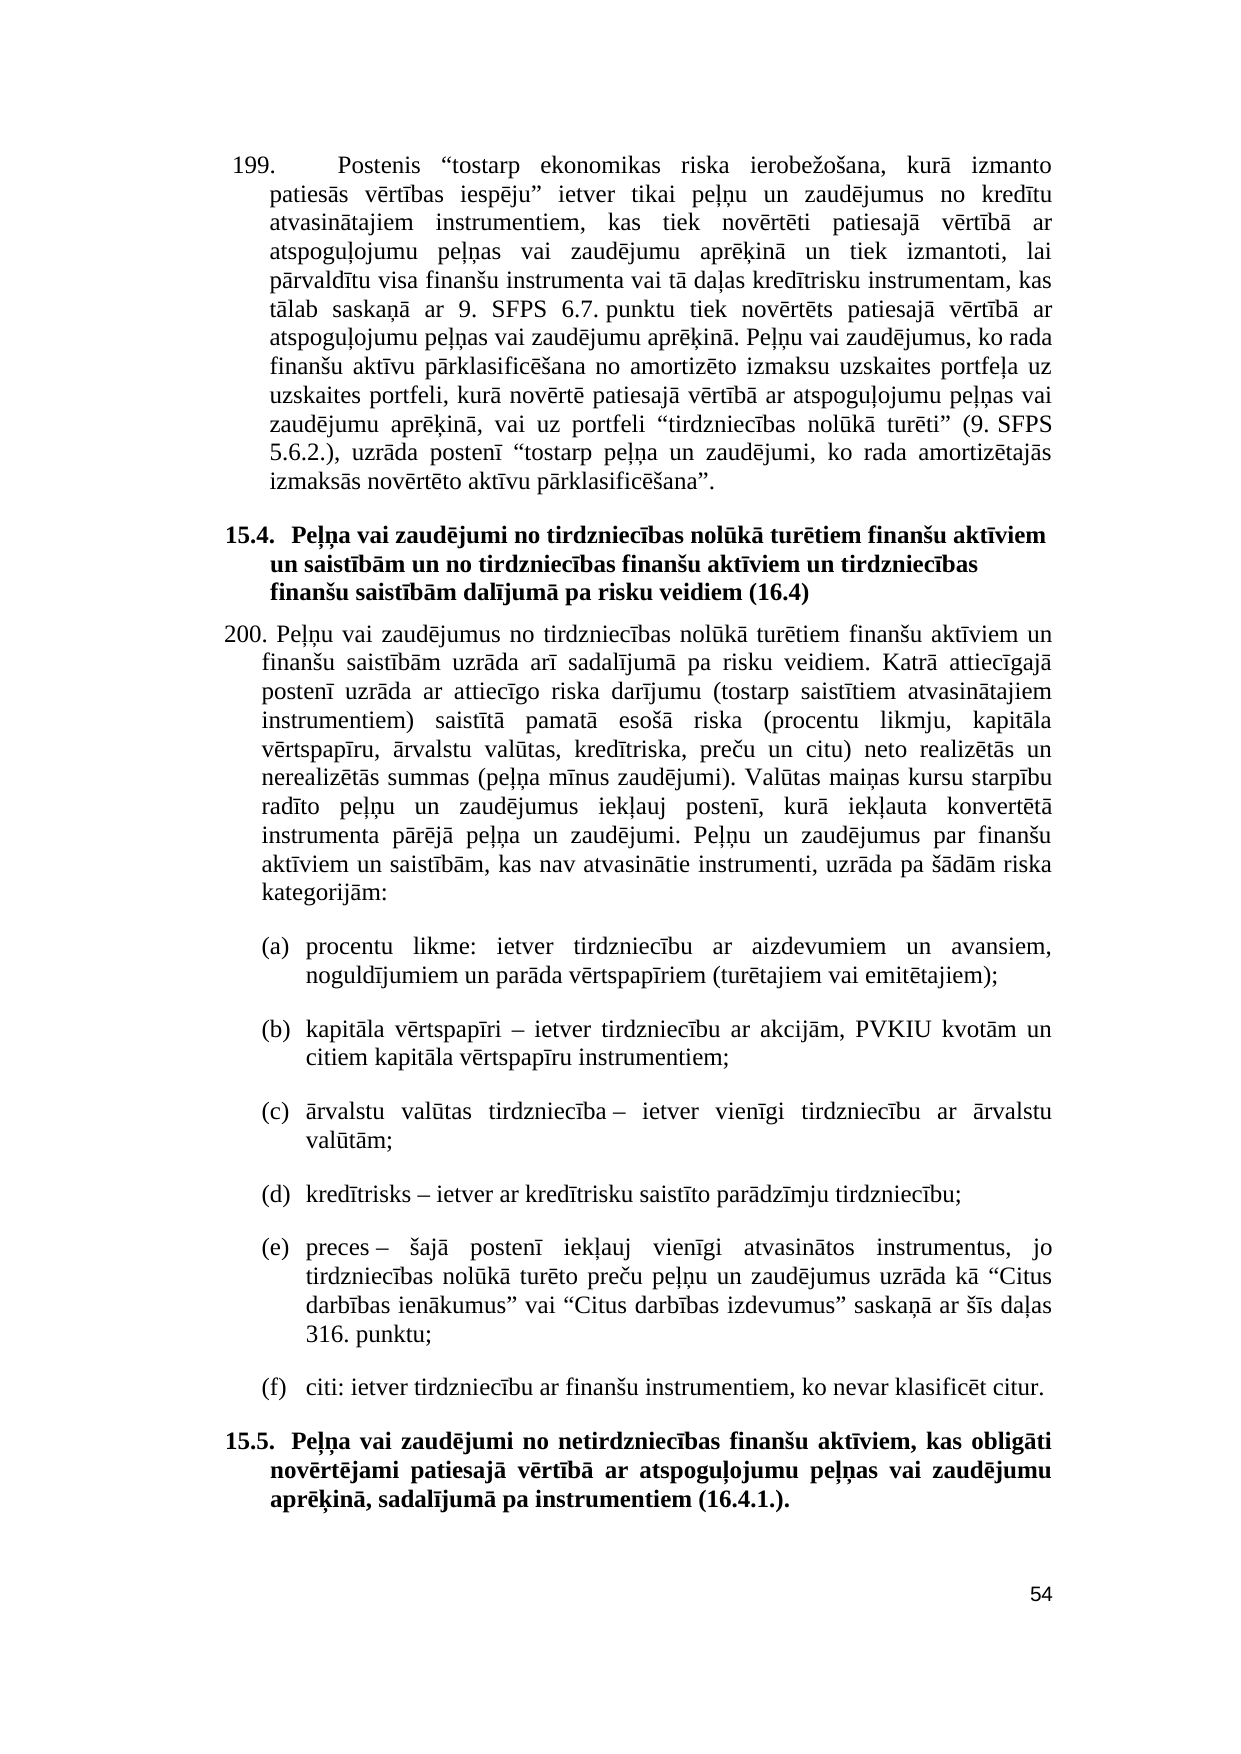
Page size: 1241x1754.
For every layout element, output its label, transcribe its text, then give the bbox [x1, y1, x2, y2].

subtitle Peļņa vai zaudējumi no netirdzniecības finanšu aktīviem, kas obligāti novērtējami patiesajā vērtībā ar atspoguļojumu peļņas vai zaudējumu aprēķinā, sadalījumā pa instrumentiem (16.4.1.). [225, 1426, 1053, 1512]
list kapitāla vērtspapīri – ietver tirdzniecību ar akcijām, PVKIU kvotām un citiem kapitāla vērtspapīru instrumentiem; [261, 1014, 1053, 1071]
text Peļņu vai zaudējumus no tirdzniecības nolūkā turētiem finanšu aktīviem un finanšu saistībām uzrāda arī sadalījumā pa risku veidiem. Katrā attiecīgajā postenī uzrāda ar attiecīgo riska darījumu (tostarp saistītiem atvasinātajiem instrumentiem) saistītā pamatā esošā riska (procentu likmju, kapitāla vērtspapīru, ārvalstu valūtas, kredītriska, preču un citu) neto realizētās un nerealizētās summas (peļņa mīnus zaudējumi). Valūtas maiņas kursu starpību radīto peļņu un zaudējumus iekļauj postenī, kurā iekļauta konvertētā instrumenta pārējā peļņa un zaudējumi. Peļņu un zaudējumus par finanšu aktīviem un saistībām, kas nav atvasinātie instrumenti, uzrāda pa šādām riska kategorijām: [224, 619, 1053, 906]
list citi: ietver tirdzniecību ar finanšu instrumentiem, ko nevar klasificēt citur. [261, 1372, 1053, 1401]
list kredītrisks – ietver ar kredītrisku saistīto parādzīmju tirdzniecību; [261, 1179, 1053, 1207]
subtitle Peļņa vai zaudējumi no tirdzniecības nolūkā turētiem finanšu aktīviem un saistībām un no tirdzniecības finanšu aktīviem un tirdzniecības finanšu saistībām dalījumā pa risku veidiem (16.4) [225, 520, 1053, 606]
text Postenis “tostarp ekonomikas riska ierobežošana, kurā izmanto patiesās vērtības iespēju” ietver tikai peļņu un zaudējumus no kredītu atvasinātajiem instrumentiem, kas tiek novērtēti patiesajā vērtībā ar atspoguļojumu peļņas vai zaudējumu aprēķinā un tiek izmantoti, lai pārvaldītu visa finanšu instrumenta vai tā daļas kredītrisku instrumentam, kas tālab saskaņā ar 9. SFPS 6.7. punktu tiek novērtēts patiesajā vērtībā ar atspoguļojumu peļņas vai zaudējumu aprēķinā. Peļņu vai zaudējumus, ko rada finanšu aktīvu pārklasificēšana no amortizēto izmaksu uzskaites portfeļa uz uzskaites portfeli, kurā novērtē patiesajā vērtībā ar atspoguļojumu peļņas vai zaudējumu aprēķinā, vai uz portfeli “tirdzniecības nolūkā turēti” (9. SFPS 5.6.2.), uzrāda postenī “tostarp peļņa un zaudējumi, ko rada amortizētajās izmaksās novērtēto aktīvu pārklasificēšana”. [232, 150, 1053, 495]
list preces – šajā postenī iekļauj vienīgi atvasinātos instrumentus, jo tirdzniecības nolūkā turēto preču peļņu un zaudējumus uzrāda kā “Citus darbības ienākumus” vai “Citus darbības izdevumus” saskaņā ar šīs daļas 316. punktu; [261, 1232, 1053, 1347]
list procentu likme: ietver tirdzniecību ar aizdevumiem un avansiem, noguldījumiem un parāda vērtspapīriem (turētajiem vai emitētajiem); [261, 931, 1053, 989]
list ārvalstu valūtas tirdzniecība – ietver vienīgi tirdzniecību ar ārvalstu valūtām; [261, 1096, 1053, 1154]
